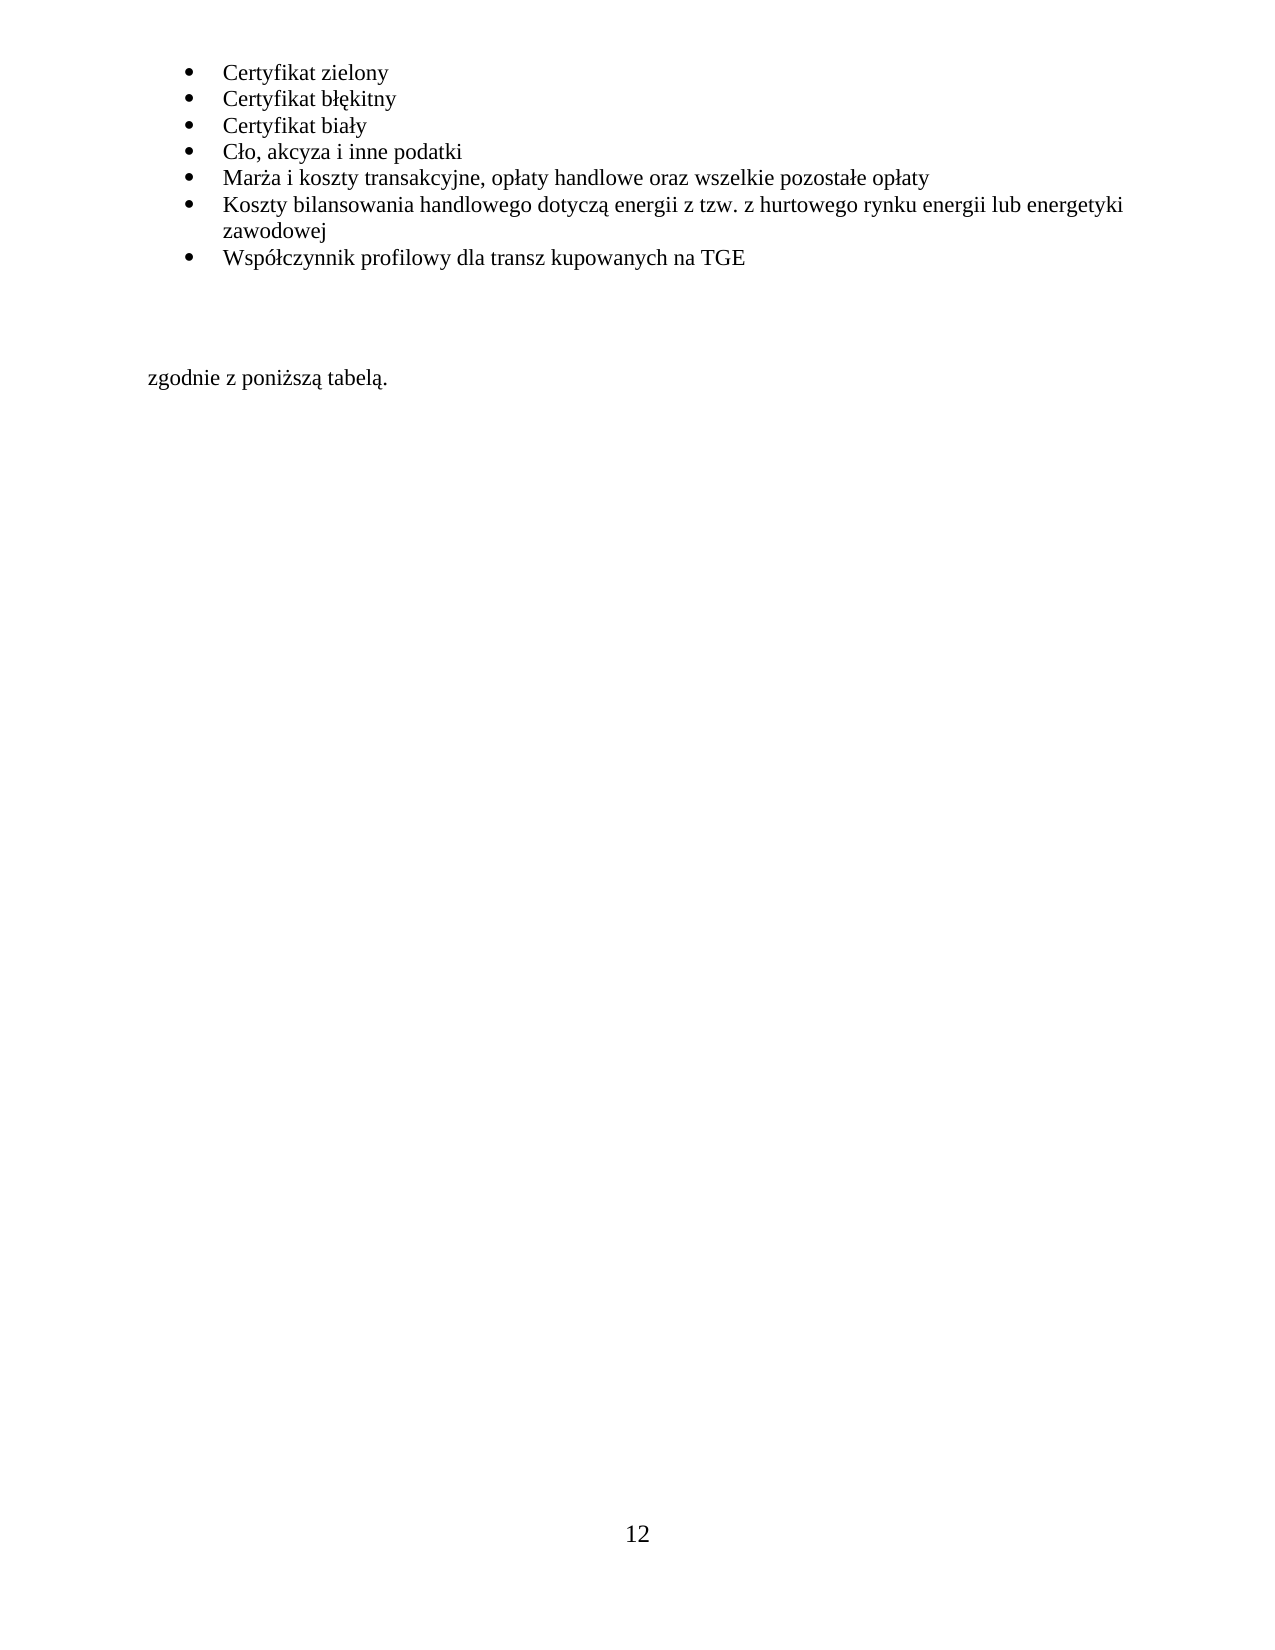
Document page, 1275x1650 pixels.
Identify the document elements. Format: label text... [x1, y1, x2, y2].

list Certyfikat biały [185, 112, 1127, 138]
text zgodnie z poniższą tabelą. [148, 364, 1127, 390]
list Certyfikat zielony [185, 59, 1127, 85]
list Cło, akcyza i inne podatki [185, 138, 1127, 164]
list Certyfikat błękitny [185, 85, 1127, 112]
list Współczynnik profilowy dla transz kupowanych na TGE [185, 243, 1127, 270]
list Marża i koszty transakcyjne, opłaty handlowe oraz wszelkie pozostałe opłaty [185, 164, 1127, 191]
list Koszty bilansowania handlowego dotyczą energii z tzw. z hurtowego rynku energii lub energetyki zawodowej [185, 191, 1127, 243]
